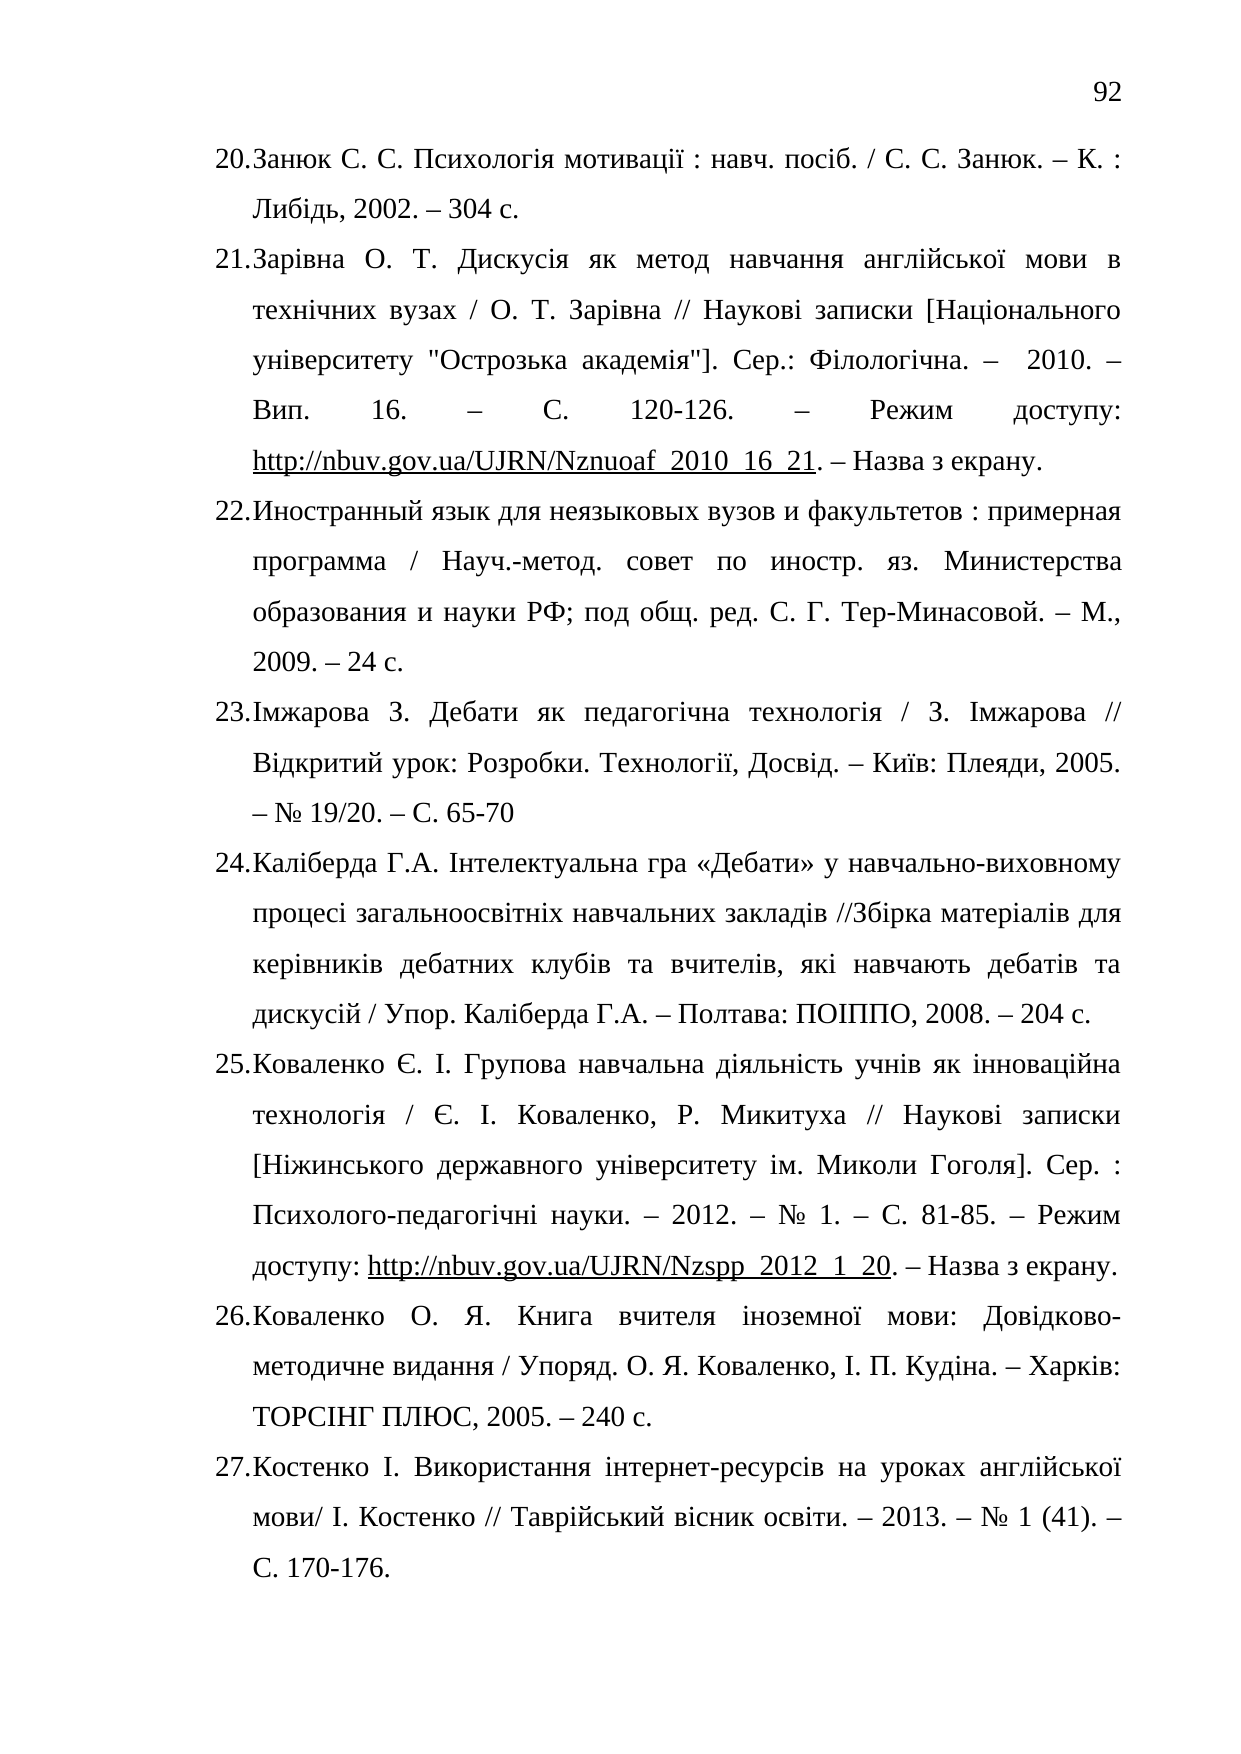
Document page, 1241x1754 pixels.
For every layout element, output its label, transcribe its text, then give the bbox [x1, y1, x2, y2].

list Иностранный язык для неязыковых вузов и факультетов : примерная программа / Науч.-метод. совет по иностр. яз. Министерства образования и науки РФ; под общ. ред. С. Г. Тер-Минасовой. – М., 2009. – 24 с. [215, 493, 1122, 678]
list Коваленко О. Я. Книга вчителя іноземної мови: Довідково-методичне видання / Упоряд. О. Я. Коваленко, І. П. Кудіна. – Харків: ТОРСІНГ ПЛЮС, 2005. – 240 с. [215, 1298, 1122, 1432]
list Каліберда Г.А. Інтелектуальна гра «Дебати» у навчально-виховному процесі загальноосвітніх навчальних закладів //Збірка матеріалів для керівників дебатних клубів та вчителів, які навчають дебатів та дискусій / Упор. Каліберда Г.А. – Полтава: ПОІППО, 2008. – 204 с. [215, 845, 1122, 1030]
list Костенко І. Використання інтернет-ресурсів на уроках англійської мови/ І. Костенко // Таврійський вісник освіти. – 2013. – № 1 (41). – С. 170-176. [215, 1449, 1122, 1583]
list Зарівна О. Т. Дискусія як метод навчання англійської мови в технічних вузах / О. Т. Зарівна // Наукові записки [Національного університету "Острозька академія"]. Сер.: Філологічна. – 2010. – Вип. 16. – С. 120-126. – Режим доступу: http://nbuv.gov.ua/UJRN/Nznuoaf_2010_16_21. – Назва з екрану. [215, 242, 1122, 476]
list Занюк С. С. Психологія мотивації : навч. посіб. / С. С. Занюк. – К. : Либідь, 2002. – 304 с. [215, 141, 1122, 225]
list Імжарова З. Дебати як педагогічна технологія / З. Імжарова // Відкритий урок: Розробки. Технології, Досвід. – Київ: Плеяди, 2005. – № 19/20. – С. 65-70 [215, 694, 1122, 828]
list Коваленко Є. І. Групова навчальна діяльність учнів як інноваційна технологія / Є. І. Коваленко, Р. Микитуха // Наукові записки [Ніжинського державного університету ім. Миколи Гоголя]. Сер. : Психолого-педагогічні науки. – 2012. – № 1. – С. 81-85. – Режим доступу: http://nbuv.gov.ua/UJRN/Nzspp_2012_1_20. – Назва з екрану. [215, 1047, 1122, 1281]
